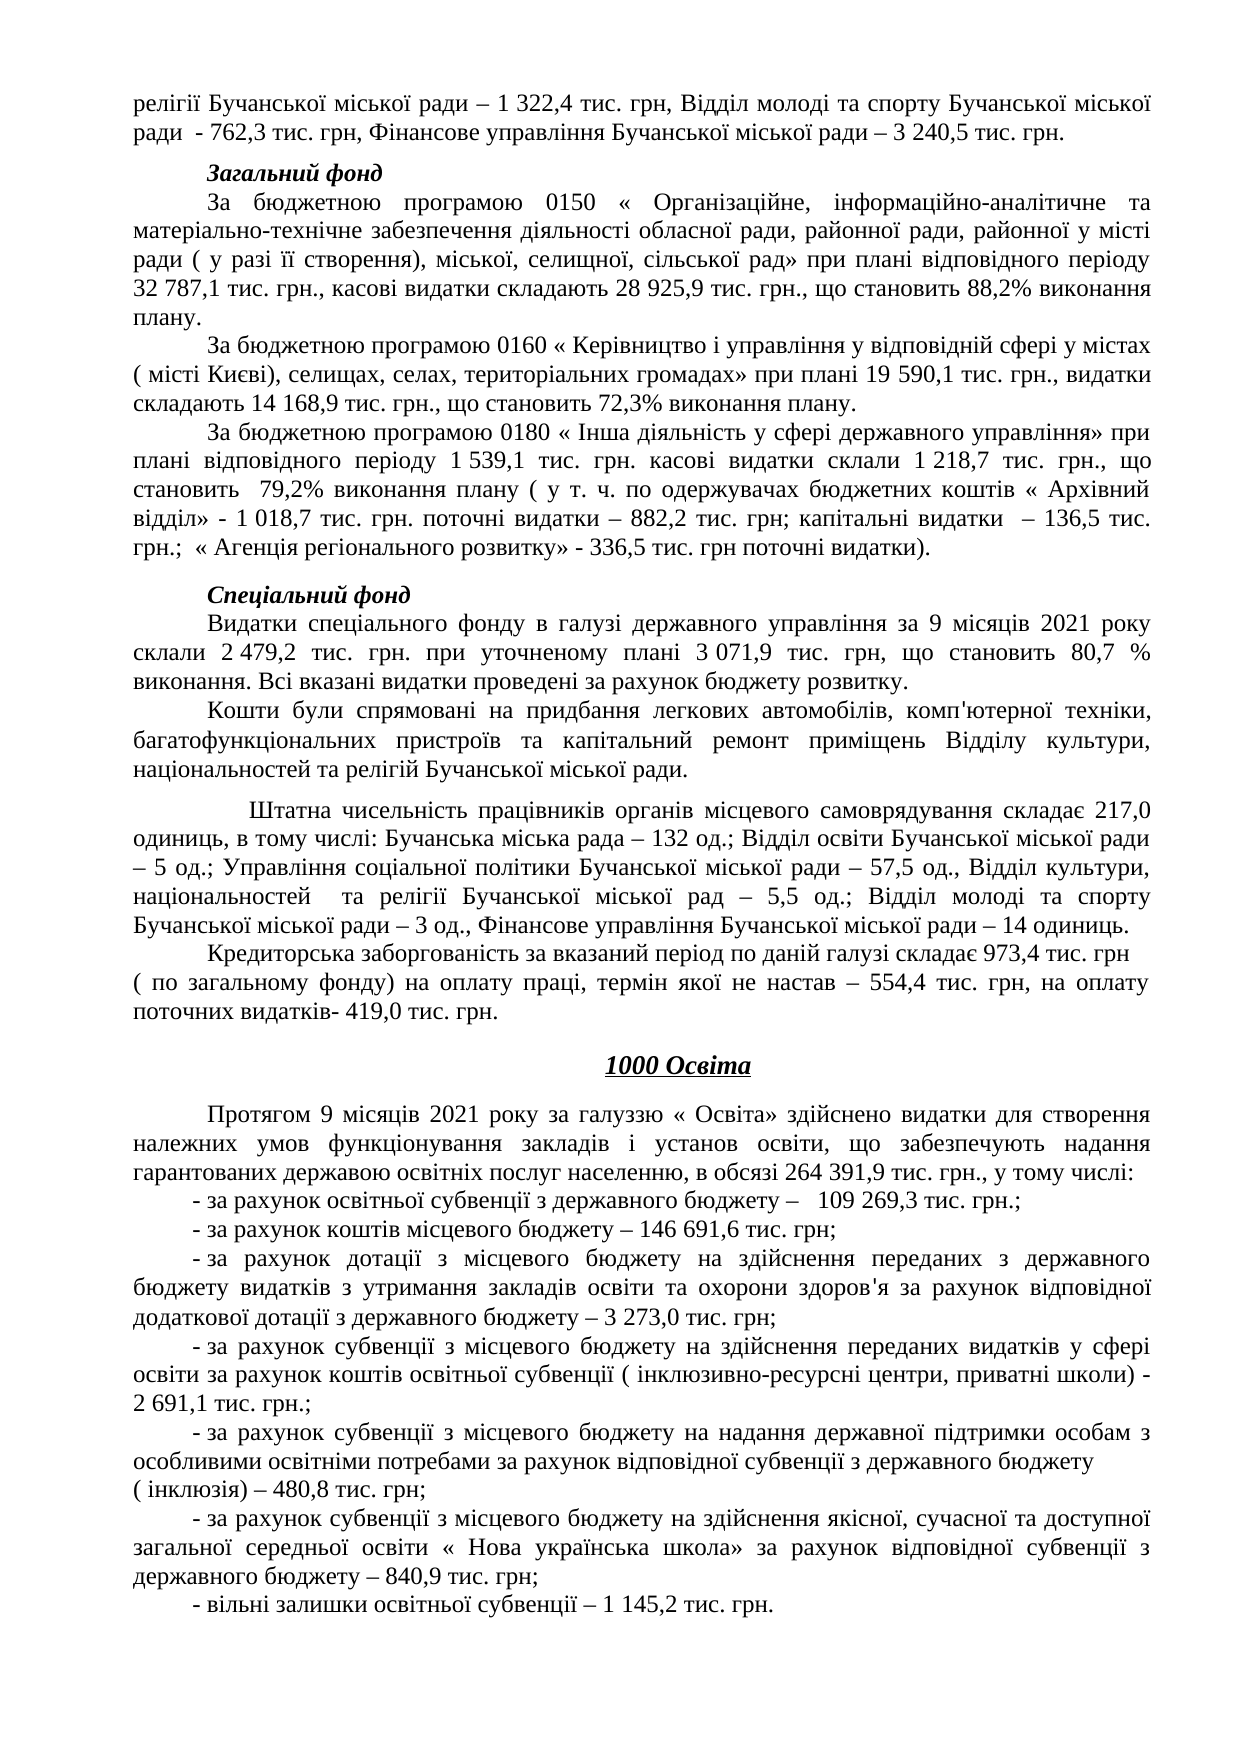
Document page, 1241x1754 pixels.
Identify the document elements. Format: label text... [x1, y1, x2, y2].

text Спеціальний фонд [133, 580, 1152, 608]
text 1000 Освіта [133, 1049, 1152, 1080]
text Штатна чисельність працівників органів місцевого самоврядування складає 217,0 одиниць, в тому числі: Бучанська міська рада – 132 од.; Відділ освіти Бучанської міської ради – 5 од.; Управління соціальної політики Бучанської міської ради – 57,5 од., Відділ культури, національностей та релігії Бучанської міської рад – 5,5 од.; Відділ молоді та спорту Бучанської міської ради – 3 од., Фінансове управління Бучанської міської ради – 14 одиниць. [133, 795, 1152, 938]
text За бюджетною програмою 0160 « Керівництво і управління у відповідній сфері у містах ( місті Києві), селищах, селах, територіальних громадах» при плані 19 590,1 тис. грн., видатки складають 14 168,9 тис. грн., що становить 72,3% виконання плану. [133, 331, 1152, 417]
text Протягом 9 місяців 2021 року за галуззю « Освіта» здійснено видатки для створення належних умов функціонування закладів і установ освіти, що забезпечують надання гарантованих державою освітніх послуг населенню, в обсязі 264 391,9 тис. грн., у тому числі: [133, 1099, 1152, 1185]
text За бюджетною програмою 0150 « Організаційне, інформаційно-аналітичне та матеріально-технічне забезпечення діяльності обласної ради, районної ради, районної у місті ради ( у разі її створення), міської, селищної, сільської рад» при плані відповідного періоду 32 787,1 тис. грн., касові видатки складають 28 925,9 тис. грн., що становить 88,2% виконання плану. [133, 187, 1152, 331]
text релігії Бучанської міської ради – 1 322,4 тис. грн, Відділ молоді та спорту Бучанської міської ради - 762,3 тис. грн, Фінансове управління Бучанської міської ради – 3 240,5 тис. грн. [133, 88, 1152, 146]
list за рахунок дотації з місцевого бюджету на здійснення переданих з державного бюджету видатків з утримання закладів освіти та охорони здоров'я за рахунок відповідної додаткової дотації з державного бюджету – 3 273,0 тис. грн; [133, 1243, 1152, 1331]
text ( інклюзія) – 480,8 тис. грн; [133, 1474, 1152, 1503]
list за рахунок субвенції з місцевого бюджету на надання державної підтримки особам з особливими освітніми потребами за рахунок відповідної субвенції з державного бюджету [133, 1417, 1152, 1474]
text ( по загальному фонду) на оплату праці, термін якої не настав – 554,4 тис. грн, на оплату поточних видатків- 419,0 тис. грн. [133, 967, 1152, 1025]
list вільні залишки освітньої субвенції – 1 145,2 тис. грн. [133, 1589, 1152, 1618]
list за рахунок субвенції з місцевого бюджету на здійснення переданих видатків у сфері освіти за рахунок коштів освітньої субвенції ( інклюзивно-ресурсні центри, приватні школи) - 2 691,1 тис. грн.; [133, 1331, 1152, 1417]
list за рахунок субвенції з місцевого бюджету на здійснення якісної, сучасної та доступної загальної середньої освіти « Нова українська школа» за рахунок відповідної субвенції з державного бюджету – 840,9 тис. грн; [133, 1503, 1152, 1589]
text Кредиторська заборгованість за вказаний період по даній галузі складає 973,4 тис. грн [133, 938, 1152, 967]
text Видатки спеціального фонду в галузі державного управління за 9 місяців 2021 року склали 2 479,2 тис. грн. при уточненому плані 3 071,9 тис. грн, що становить 80,7 % виконання. Всі вказані видатки проведені за рахунок бюджету розвитку. [133, 608, 1152, 695]
list за рахунок освітньої субвенції з державного бюджету – 109 269,3 тис. грн.; [133, 1185, 1152, 1214]
list за рахунок коштів місцевого бюджету – 146 691,6 тис. грн; [133, 1214, 1152, 1243]
text Кошти були спрямовані на придбання легкових автомобілів, комп'ютерної техніки, багатофункціональних пристроїв та капітальний ремонт приміщень Відділу культури, національностей та релігій Бучанської міської ради. [133, 695, 1152, 783]
text Загальний фонд [133, 158, 1152, 187]
text За бюджетною програмою 0180 « Інша діяльність у сфері державного управління» при плані відповідного періоду 1 539,1 тис. грн. касові видатки склали 1 218,7 тис. грн., що становить 79,2% виконання плану ( у т. ч. по одержувачах бюджетних коштів « Архівний відділ» - 1 018,7 тис. грн. поточні видатки – 882,2 тис. грн; капітальні видатки – 136,5 тис. грн.; « Агенція регіонального розвитку» - 336,5 тис. грн поточні видатки). [133, 417, 1152, 561]
